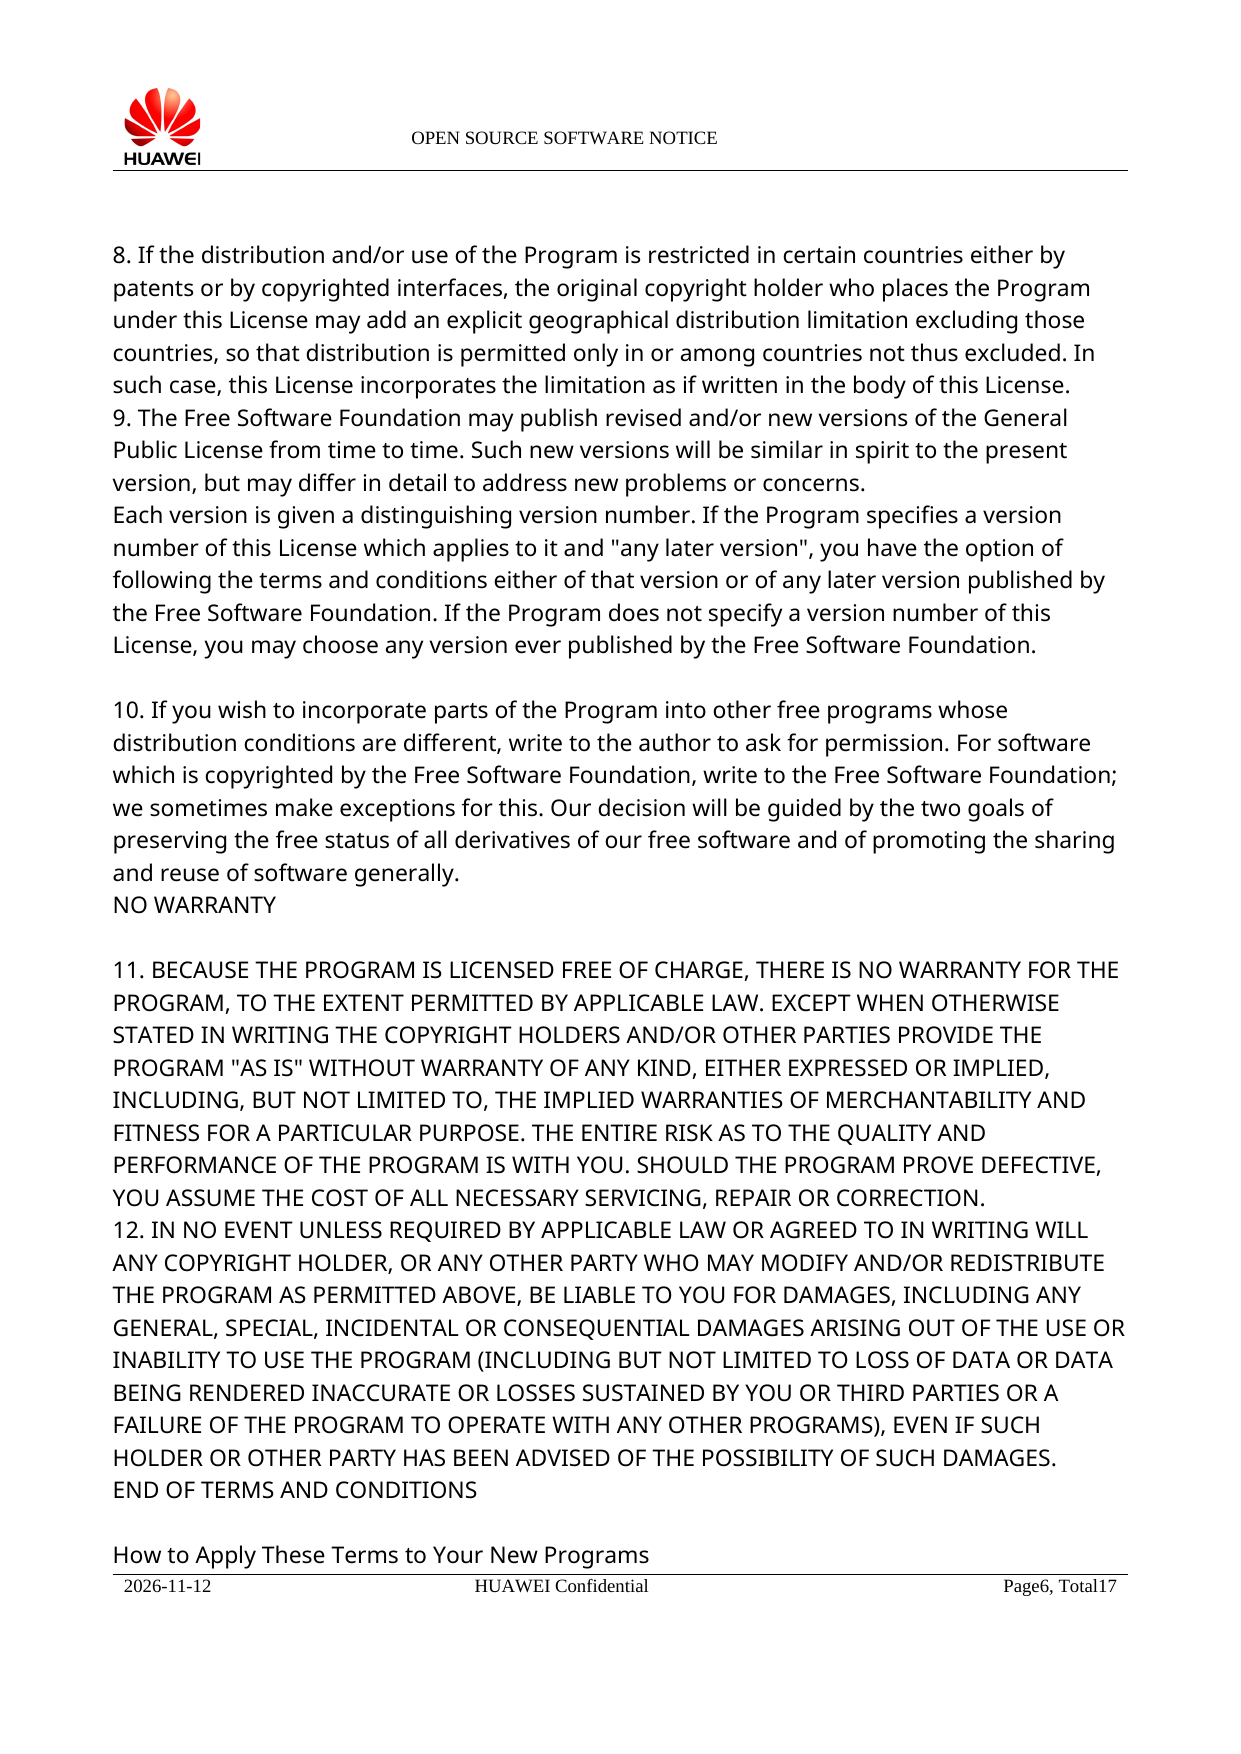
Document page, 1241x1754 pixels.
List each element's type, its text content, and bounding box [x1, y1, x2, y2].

text 12. IN NO EVENT UNLESS REQUIRED BY APPLICABLE LAW OR AGREED TO IN WRITING WILL ANY COPYRIGHT HOLDER, OR ANY OTHER PARTY WHO MAY MODIFY AND/OR REDISTRIBUTE THE PROGRAM AS PERMITTED ABOVE, BE LIABLE TO YOU FOR DAMAGES, INCLUDING ANY GENERAL, SPECIAL, INCIDENTAL OR CONSEQUENTIAL DAMAGES ARISING OUT OF THE USE OR INABILITY TO USE THE PROGRAM (INCLUDING BUT NOT LIMITED TO LOSS OF DATA OR DATA BEING RENDERED INACCURATE OR LOSSES SUSTAINED BY YOU OR THIRD PARTIES OR A FAILURE OF THE PROGRAM TO OPERATE WITH ANY OTHER PROGRAMS), EVEN IF SUCH HOLDER OR OTHER PARTY HAS BEEN ADVISED OF THE POSSIBILITY OF SUCH DAMAGES. [112, 1214, 1128, 1474]
text 9. The Free Software Foundation may publish revised and/or new versions of the General Public License from time to time. Such new versions will be similar in spirit to the present version, but may differ in detail to address new problems or concerns. [112, 401, 1128, 499]
text 10. If you wish to incorporate parts of the Program into other free programs whose distribution conditions are different, write to the author to ask for permission. For software which is copyrighted by the Free Software Foundation, write to the Free Software Foundation; we sometimes make exceptions for this. Our decision will be guided by the two goals of preserving the free status of all derivatives of our free software and of promoting the sharing and reuse of software generally. [112, 694, 1128, 889]
text Each version is given a distinguishing version number. If the Program specifies a version number of this License which applies to it and "any later version", you have the option of following the terms and conditions either of that version or of any later version published by the Free Software Foundation. If the Program does not specify a version number of this License, you may choose any version ever published by the Free Software Foundation. [112, 499, 1128, 661]
text 8. If the distribution and/or use of the Program is restricted in certain countries either by patents or by copyrighted interfaces, the original copyright holder who places the Program under this License may add an explicit geographical distribution limitation excluding those countries, so that distribution is permitted only in or among countries not thus excluded. In such case, this License incorporates the limitation as if written in the body of this License. [112, 239, 1128, 401]
text How to Apply These Terms to Your New Programs [112, 1539, 1128, 1571]
text END OF TERMS AND CONDITIONS [112, 1474, 1128, 1506]
text NO WARRANTY [112, 889, 1128, 921]
text 11. BECAUSE THE PROGRAM IS LICENSED FREE OF CHARGE, THERE IS NO WARRANTY FOR THE PROGRAM, TO THE EXTENT PERMITTED BY APPLICABLE LAW. EXCEPT WHEN OTHERWISE STATED IN WRITING THE COPYRIGHT HOLDERS AND/OR OTHER PARTIES PROVIDE THE PROGRAM "AS IS" WITHOUT WARRANTY OF ANY KIND, EITHER EXPRESSED OR IMPLIED, INCLUDING, BUT NOT LIMITED TO, THE IMPLIED WARRANTIES OF MERCHANTABILITY AND FITNESS FOR A PARTICULAR PURPOSE. THE ENTIRE RISK AS TO THE QUALITY AND PERFORMANCE OF THE PROGRAM IS WITH YOU. SHOULD THE PROGRAM PROVE DEFECTIVE, YOU ASSUME THE COST OF ALL NECESSARY SERVICING, REPAIR OR CORRECTION. [112, 954, 1128, 1214]
picture [124, 88, 201, 165]
